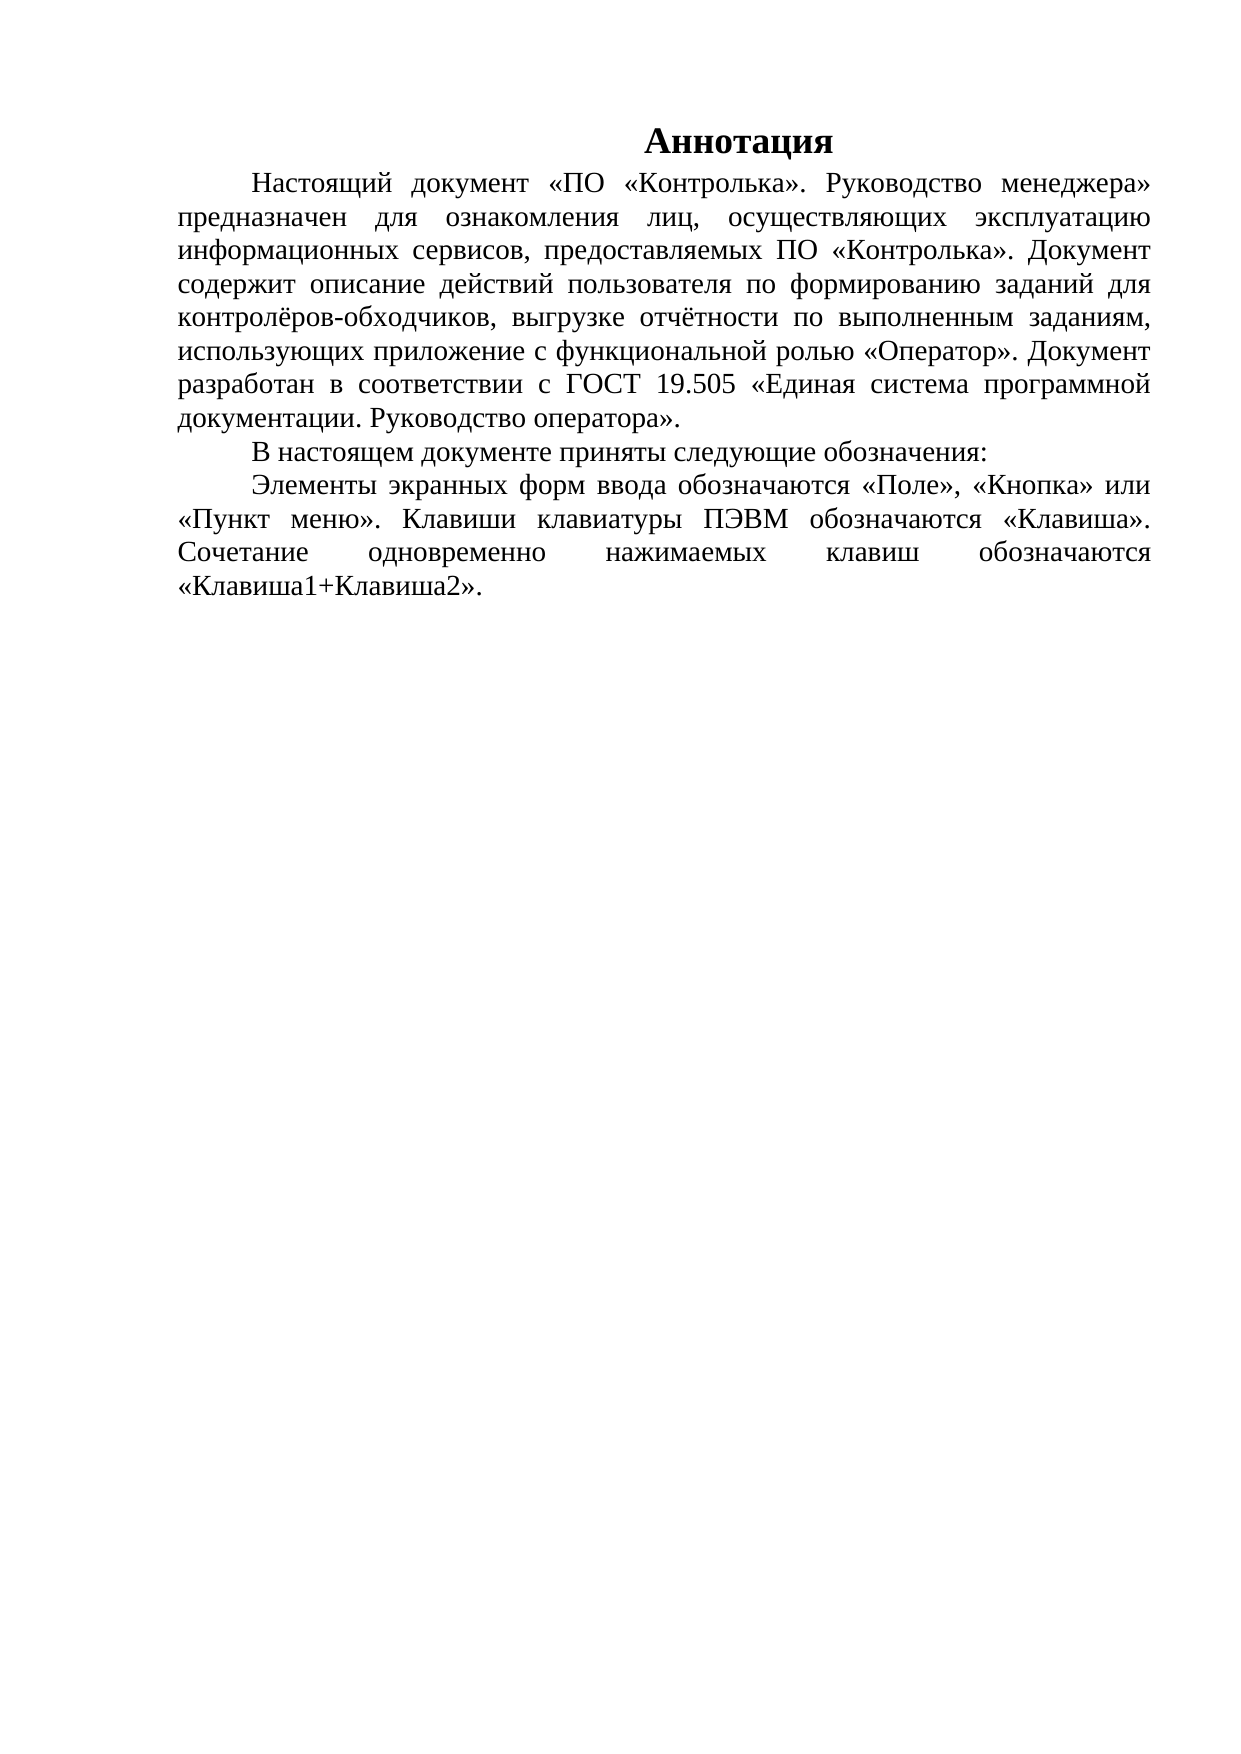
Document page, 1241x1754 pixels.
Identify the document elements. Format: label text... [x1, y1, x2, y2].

list Аннотация [252, 118, 1152, 161]
text Элементы экранных форм ввода обозначаются «Поле», «Кнопка» или «Пункт меню». Клавиши клавиатуры ПЭВМ обозначаются «Клавиша». Сочетание одновременно нажимаемых клавиш обозначаются «Клавиша1+Клавиша2». [177, 467, 1152, 601]
text В настоящем документе приняты следующие обозначения: [177, 434, 1152, 467]
text Настоящий документ «ПО «Контролька». Руководство менеджера» предназначен для ознакомления лиц, осуществляющих эксплуатацию информационных сервисов, предоставляемых ПО «Контролька». Документ содержит описание действий пользователя по формированию заданий для контролёров-обходчиков, выгрузке отчётности по выполненным заданиям, использующих приложение с функциональной ролью «Оператор». Документ разработан в соответствии с ГОСТ 19.505 «Единая система программной документации. Руководство оператора». [177, 165, 1152, 434]
